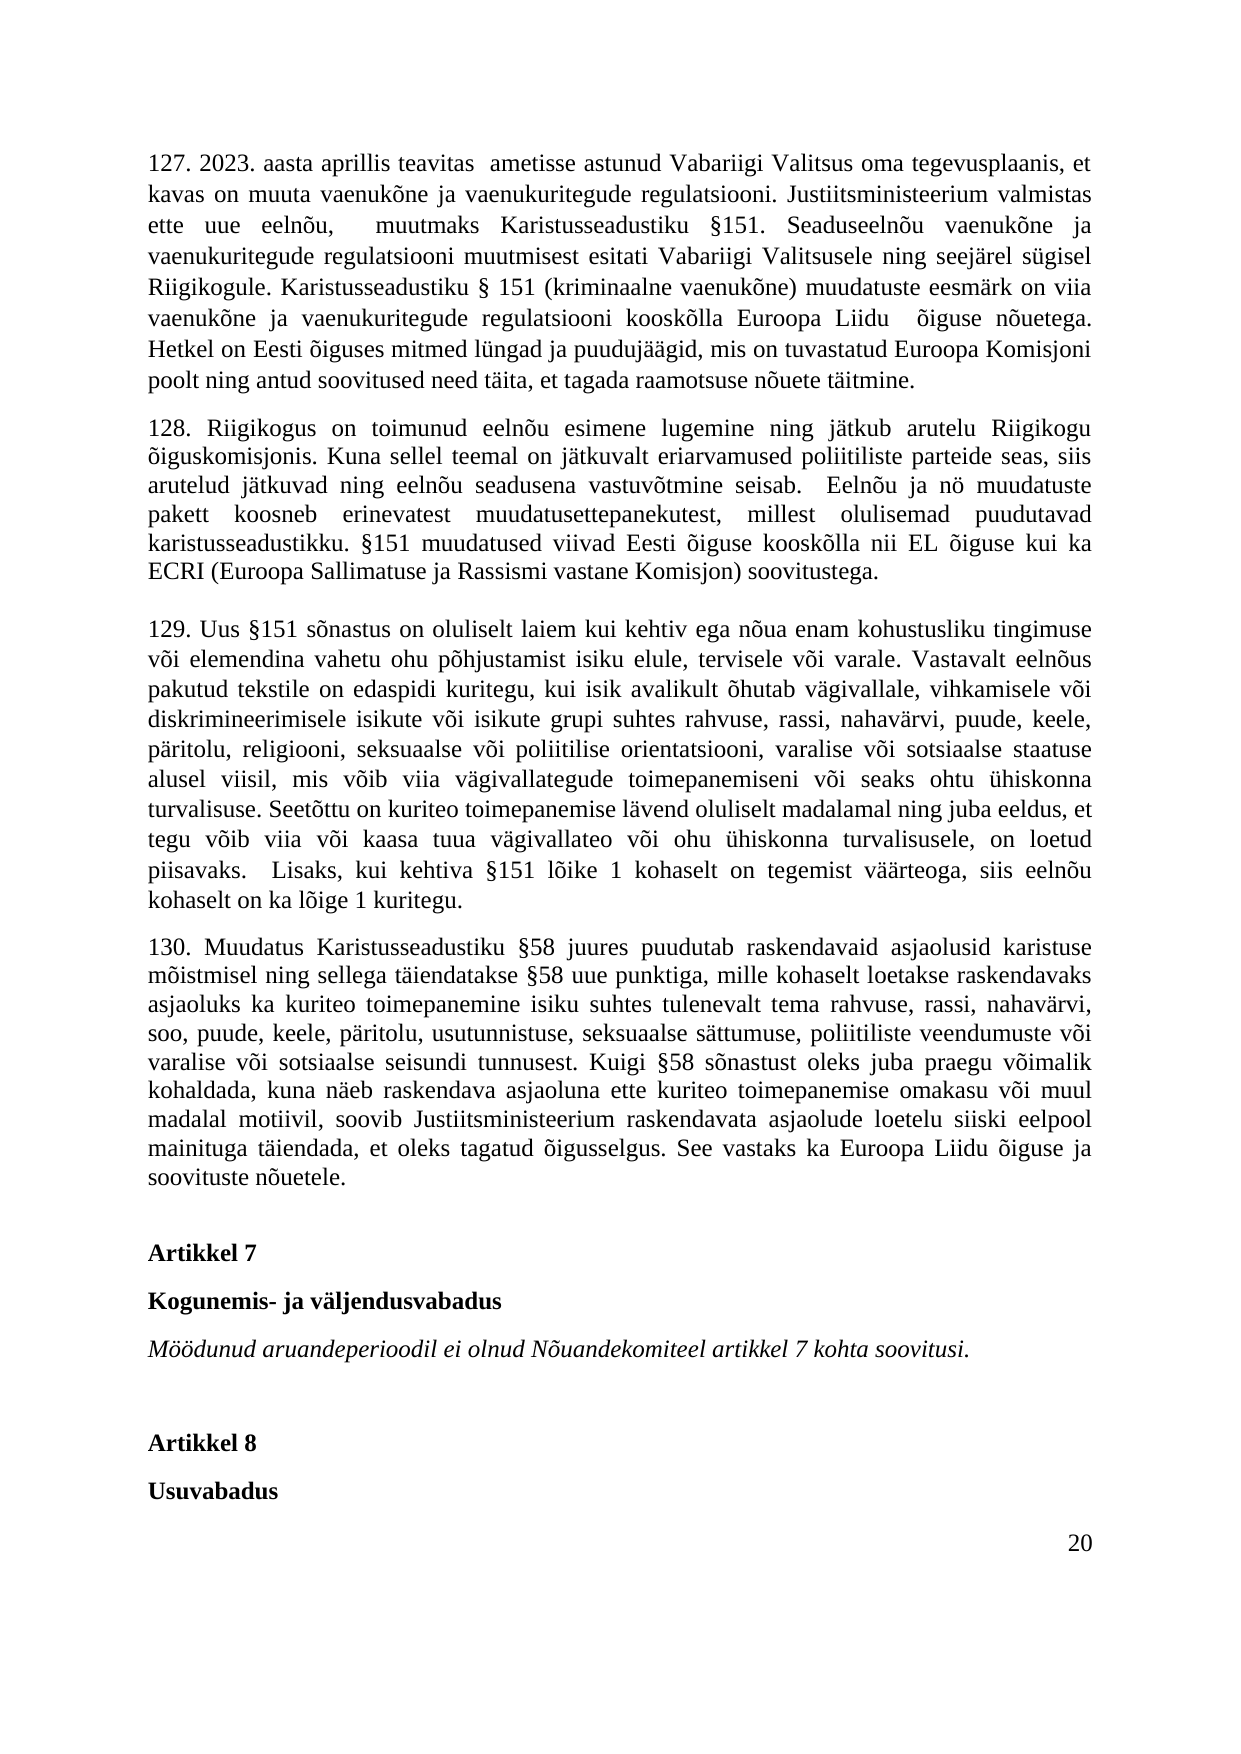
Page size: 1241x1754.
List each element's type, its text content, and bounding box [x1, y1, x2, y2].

text Usuvabadus [148, 1476, 1093, 1505]
text Artikkel 7 [148, 1238, 1093, 1267]
text 129. Uus §151 sõnastus on oluliselt laiem kui kehtiv ega nõua enam kohustusliku tingimuse või elemendina vahetu ohu põhjustamist isiku elule, tervisele või varale. Vastavalt eelnõus pakutud tekstile on edaspidi kuritegu, kui isik avalikult õhutab vägivallale, vihkamisele või diskrimineerimisele isikute või isikute grupi suhtes rahvuse, rassi, nahavärvi, puude, keele, päritolu, religiooni, seksuaalse või poliitilise orientatsiooni, varalise või sotsiaalse staatuse alusel viisil, mis võib viia vägivallategude toimepanemiseni või seaks ohtu ühiskonna turvalisuse. Seetõttu on kuriteo toimepanemise lävend oluliselt madalamal ning juba eeldus, et tegu võib viia või kaasa tuua vägivallateo või ohu ühiskonna turvalisusele, on loetud piisavaks. Lisaks, kui kehtiva §151 lõike 1 kohaselt on tegemist väärteoga, siis eelnõu kohaselt on ka lõige 1 kuritegu. [148, 614, 1093, 913]
text Kogunemis- ja väljendusvabadus [148, 1286, 1093, 1315]
text 128. Riigikogus on toimunud eelnõu esimene lugemine ning jätkub arutelu Riigikogu õiguskomisjonis. Kuna sellel teemal on jätkuvalt eriarvamused poliitiliste parteide seas, siis arutelud jätkuvad ning eelnõu seadusena vastuvõtmine seisab. Eelnõu ja nö muudatuste pakett koosneb erinevatest muudatusettepanekutest, millest olulisemad puudutavad karistusseadustikku. §151 muudatused viivad Eesti õiguse kooskõlla nii EL õiguse kui ka ECRI (Euroopa Sallimatuse ja Rassismi vastane Komisjon) soovitustega. [148, 413, 1093, 585]
text Möödunud aruandeperioodil ei olnud Nõuandekomiteel artikkel 7 kohta soovitusi. [148, 1334, 1093, 1362]
text 127. 2023. aasta aprillis teavitas ametisse astunud Vabariigi Valitsus oma tegevusplaanis, et kavas on muuta vaenukõne ja vaenukuritegude regulatsiooni. Justiitsministeerium valmistas ette uue eelnõu, muutmaks Karistusseadustiku §151. Seaduseelnõu vaenukõne ja vaenukuritegude regulatsiooni muutmisest esitati Vabariigi Valitsusele ning seejärel sügisel Riigikogule. Karistusseadustiku § 151 (kriminaalne vaenukõne) muudatuste eesmärk on viia vaenukõne ja vaenukuritegude regulatsiooni kooskõlla Euroopa Liidu õiguse nõuetega. Hetkel on Eesti õiguses mitmed lüngad ja puudujäägid, mis on tuvastatud Euroopa Komisjoni poolt ning antud soovitused need täita, et tagada raamotsuse nõuete täitmine. [148, 148, 1093, 394]
text Artikkel 8 [148, 1428, 1093, 1457]
text 130. Muudatus Karistusseadustiku §58 juures puudutab raskendavaid asjaolusid karistuse mõistmisel ning sellega täiendatakse §58 uue punktiga, mille kohaselt loetakse raskendavaks asjaoluks ka kuriteo toimepanemine isiku suhtes tulenevalt tema rahvuse, rassi, nahavärvi, soo, puude, keele, päritolu, usutunnistuse, seksuaalse sättumuse, poliitiliste veendumuste või varalise või sotsiaalse seisundi tunnusest. Kuigi §58 sõnastust oleks juba praegu võimalik kohaldada, kuna näeb raskendava asjaoluna ette kuriteo toimepanemise omakasu või muul madalal motiivil, soovib Justiitsministeerium raskendavata asjaolude loetelu siiski eelpool mainituga täiendada, et oleks tagatud õigusselgus. See vastaks ka Euroopa Liidu õiguse ja soovituste nõuetele. [148, 932, 1093, 1191]
